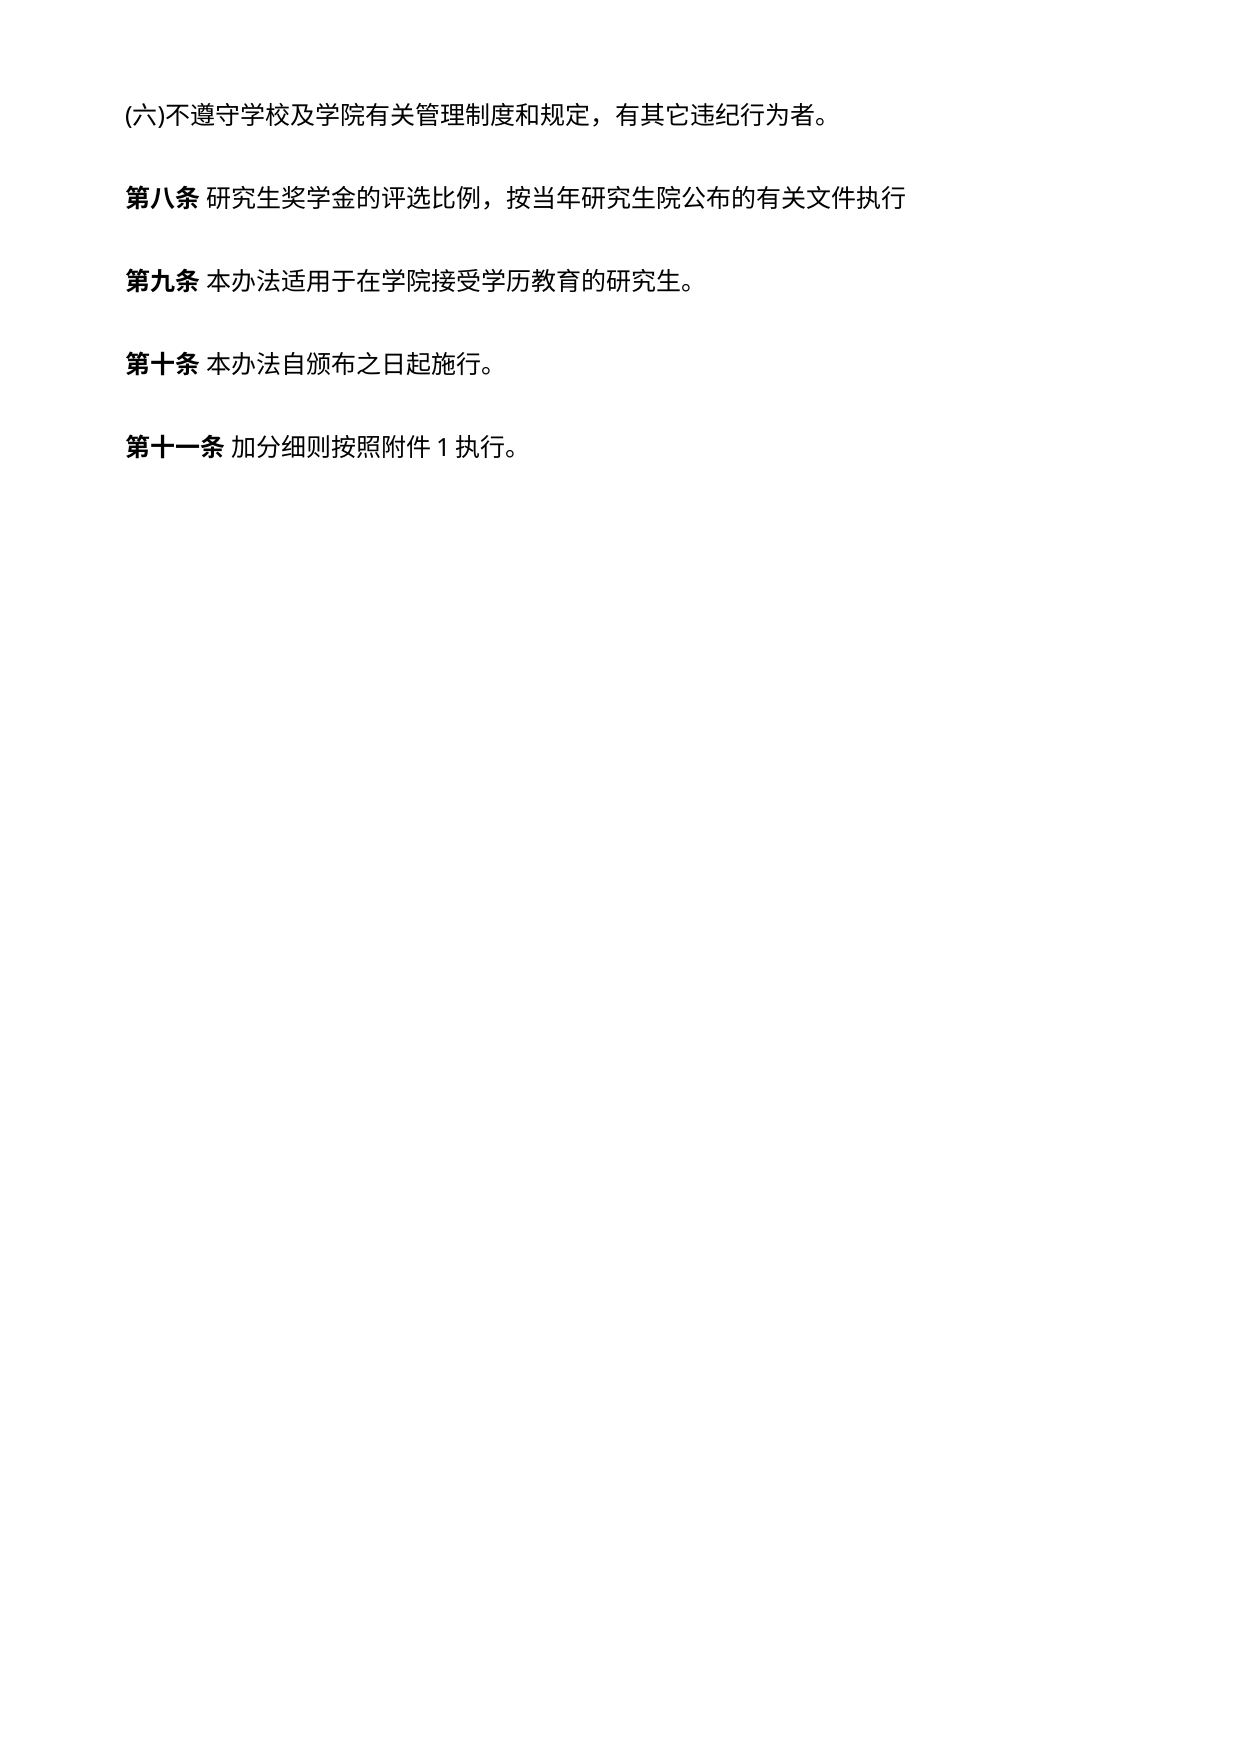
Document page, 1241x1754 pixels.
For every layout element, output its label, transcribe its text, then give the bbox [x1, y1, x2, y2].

text 第九条 本办法适用于在学院接受学历教育的研究生。 [75, 247, 1165, 312]
text 第十条 本办法自颁布之日起施行。 [75, 330, 1165, 395]
text (六)不遵守学校及学院有关管理制度和规定，有其它违纪行为者。 [75, 81, 1165, 146]
text 第八条 研究生奖学金的评选比例，按当年研究生院公布的有关文件执行 [75, 164, 1165, 229]
text 第十一条 加分细则按照附件1执行。 [75, 413, 1165, 478]
